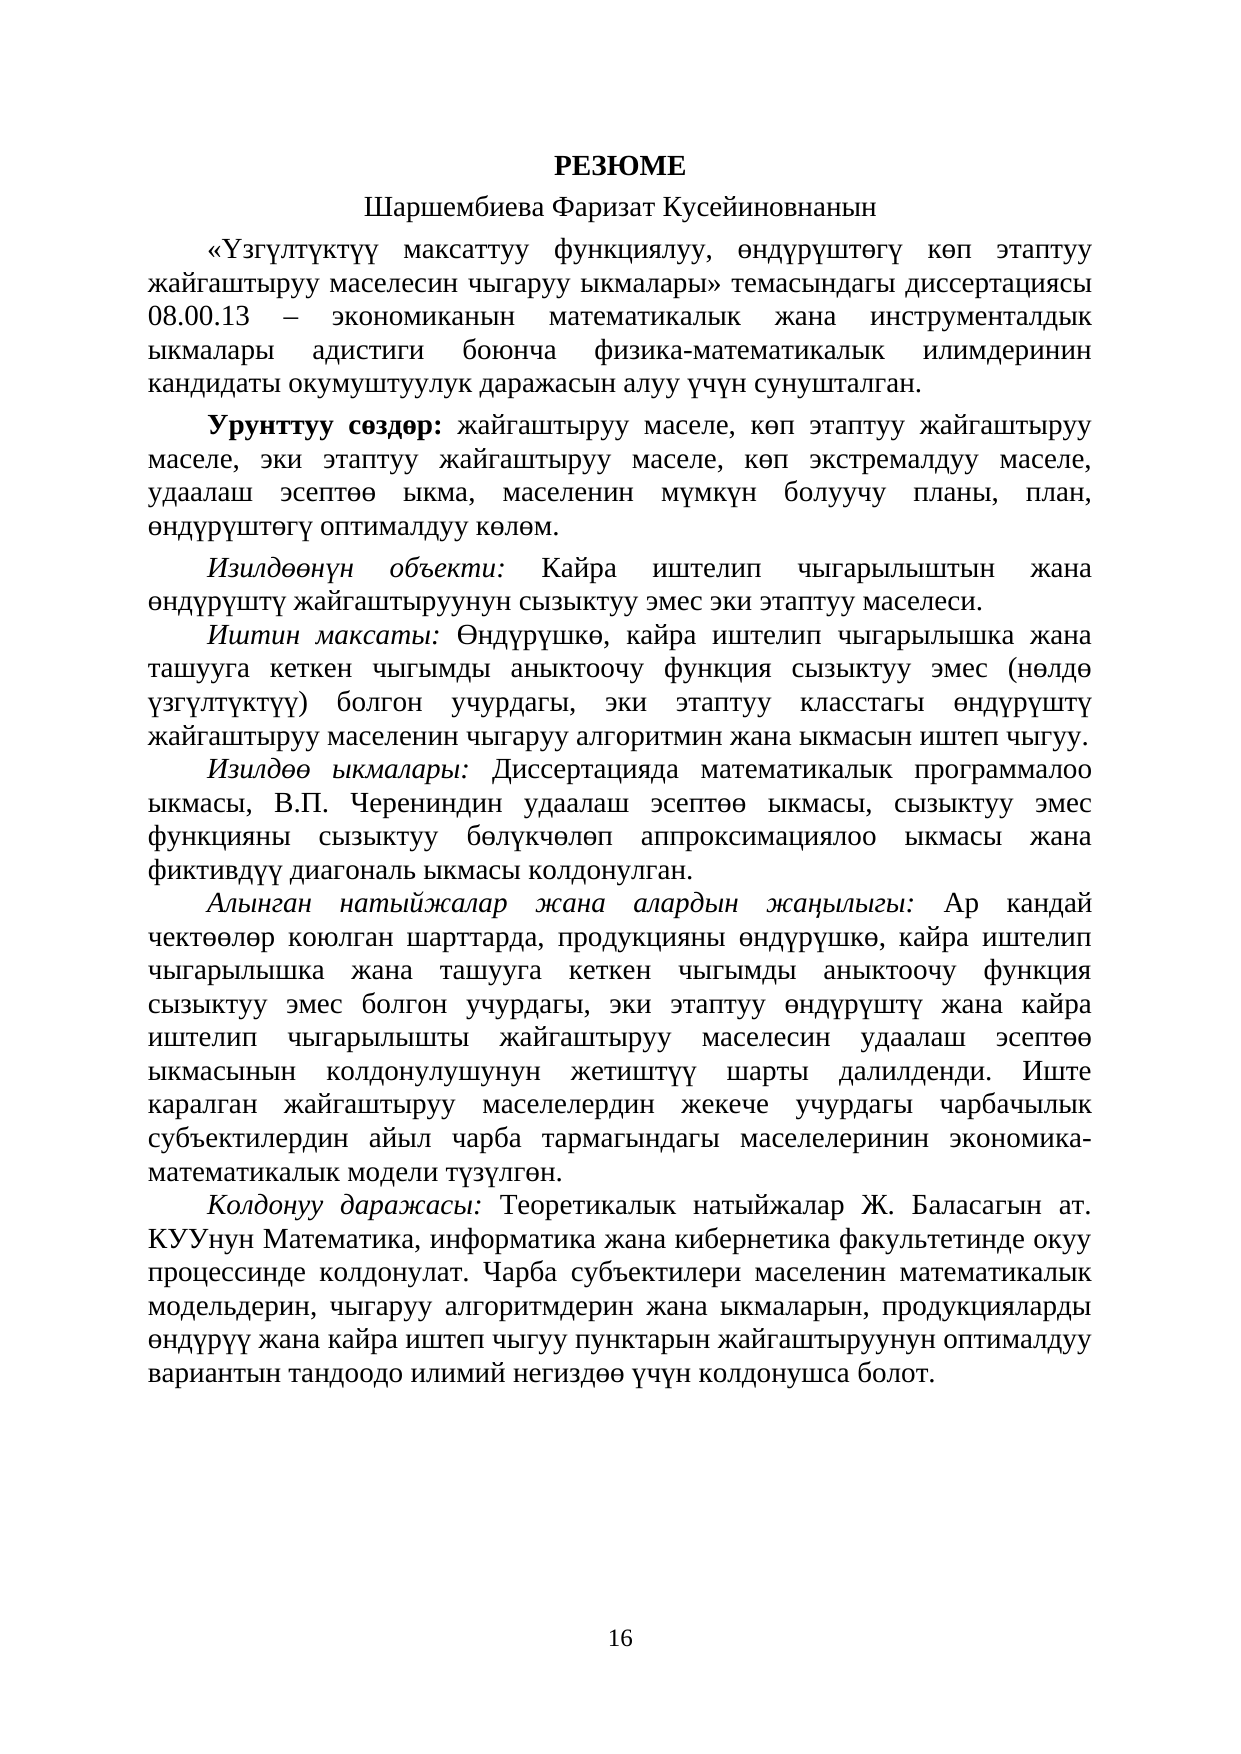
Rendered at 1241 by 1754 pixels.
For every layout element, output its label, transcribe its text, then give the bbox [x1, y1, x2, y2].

text Иштин максаты: Өндүрүшкө, кайра иштелип чыгарылышка жана ташууга кеткен чыгымды аныктоочу функция сызыктуу эмес (нөлдө үзгүлтүктүү) болгон учурдагы, эки этаптуу класстагы өндүрүштү жайгаштыруу маселенин чыгаруу алгоритмин жана ыкмасын иштеп чыгуу. [148, 617, 1092, 751]
text РЕЗЮМЕ [148, 148, 1092, 181]
text Шаршембиева Фаризат Кусейиновнанын [148, 189, 1092, 223]
text Изилдөөнүн объекти: Кайра иштелип чыгарылыштын жана өндүрүштү жайгаштыруунун сызыктуу эмес эки этаптуу маселеси. [148, 550, 1092, 617]
text «Үзгүлтүктүү максаттуу функциялуу, өндүрүштөгү көп этаптуу жайгаштыруу маселесин чыгаруу ыкмалары» темасындагы диссертациясы 08.00.13 – экономиканын математикалык жана инструменталдык ыкмалары адистиги боюнча физика-математикалык илимдеринин кандидаты окумуштуулук даражасын алуу үчүн сунушталган. [148, 231, 1092, 399]
text Изилдөө ыкмалары: Диссертацияда математикалык программалоо ыкмасы, В.П. Черениндин удаалаш эсептөө ыкмасы, сызыктуу эмес функцияны сызыктуу бөлүкчөлөп аппроксимациялоо ыкмасы жана фиктивдүү диагональ ыкмасы колдонулган. [148, 751, 1092, 885]
text Колдонуу даражасы: Теоретикалык натыйжалар Ж. Баласагын ат. КУУнун Математика, информатика жана кибернетика факультетинде окуу процессинде колдонулат. Чарба субъектилери маселенин математикалык модельдерин, чыгаруу алгоритмдерин жана ыкмаларын, продукцияларды өндүрүү жана кайра иштеп чыгуу пунктарын жайгаштыруунун оптималдуу вариантын тандоодо илимий негиздөө үчүн колдонушса болот. [148, 1187, 1092, 1388]
text Урунттуу сөздөр: жайгаштыруу маселе, көп этаптуу жайгаштыруу маселе, эки этаптуу жайгаштыруу маселе, көп экстремалдуу маселе, удаалаш эсептөө ыкма, маселенин мүмкүн болуучу планы, план, өндүрүштөгү оптималдуу көлөм. [148, 407, 1092, 542]
text Алынган натыйжалар жана алардын жаңылыгы: Ар кандай чектөөлөр коюлган шарттарда, продукцияны өндүрүшкө, кайра иштелип чыгарылышка жана ташууга кеткен чыгымды аныктоочу функция сызыктуу эмес болгон учурдагы, эки этаптуу өндүрүштү жана кайра иштелип чыгарылышты жайгаштыруу маселесин удаалаш эсептөө ыкмасынын колдонулушунун жетиштүү шарты далилденди. Иште каралган жайгаштыруу маселелердин жекече учурдагы чарбачылык субъектилердин айыл чарба тармагындагы маселелеринин экономика-математикалык модели түзүлгөн. [148, 885, 1092, 1187]
